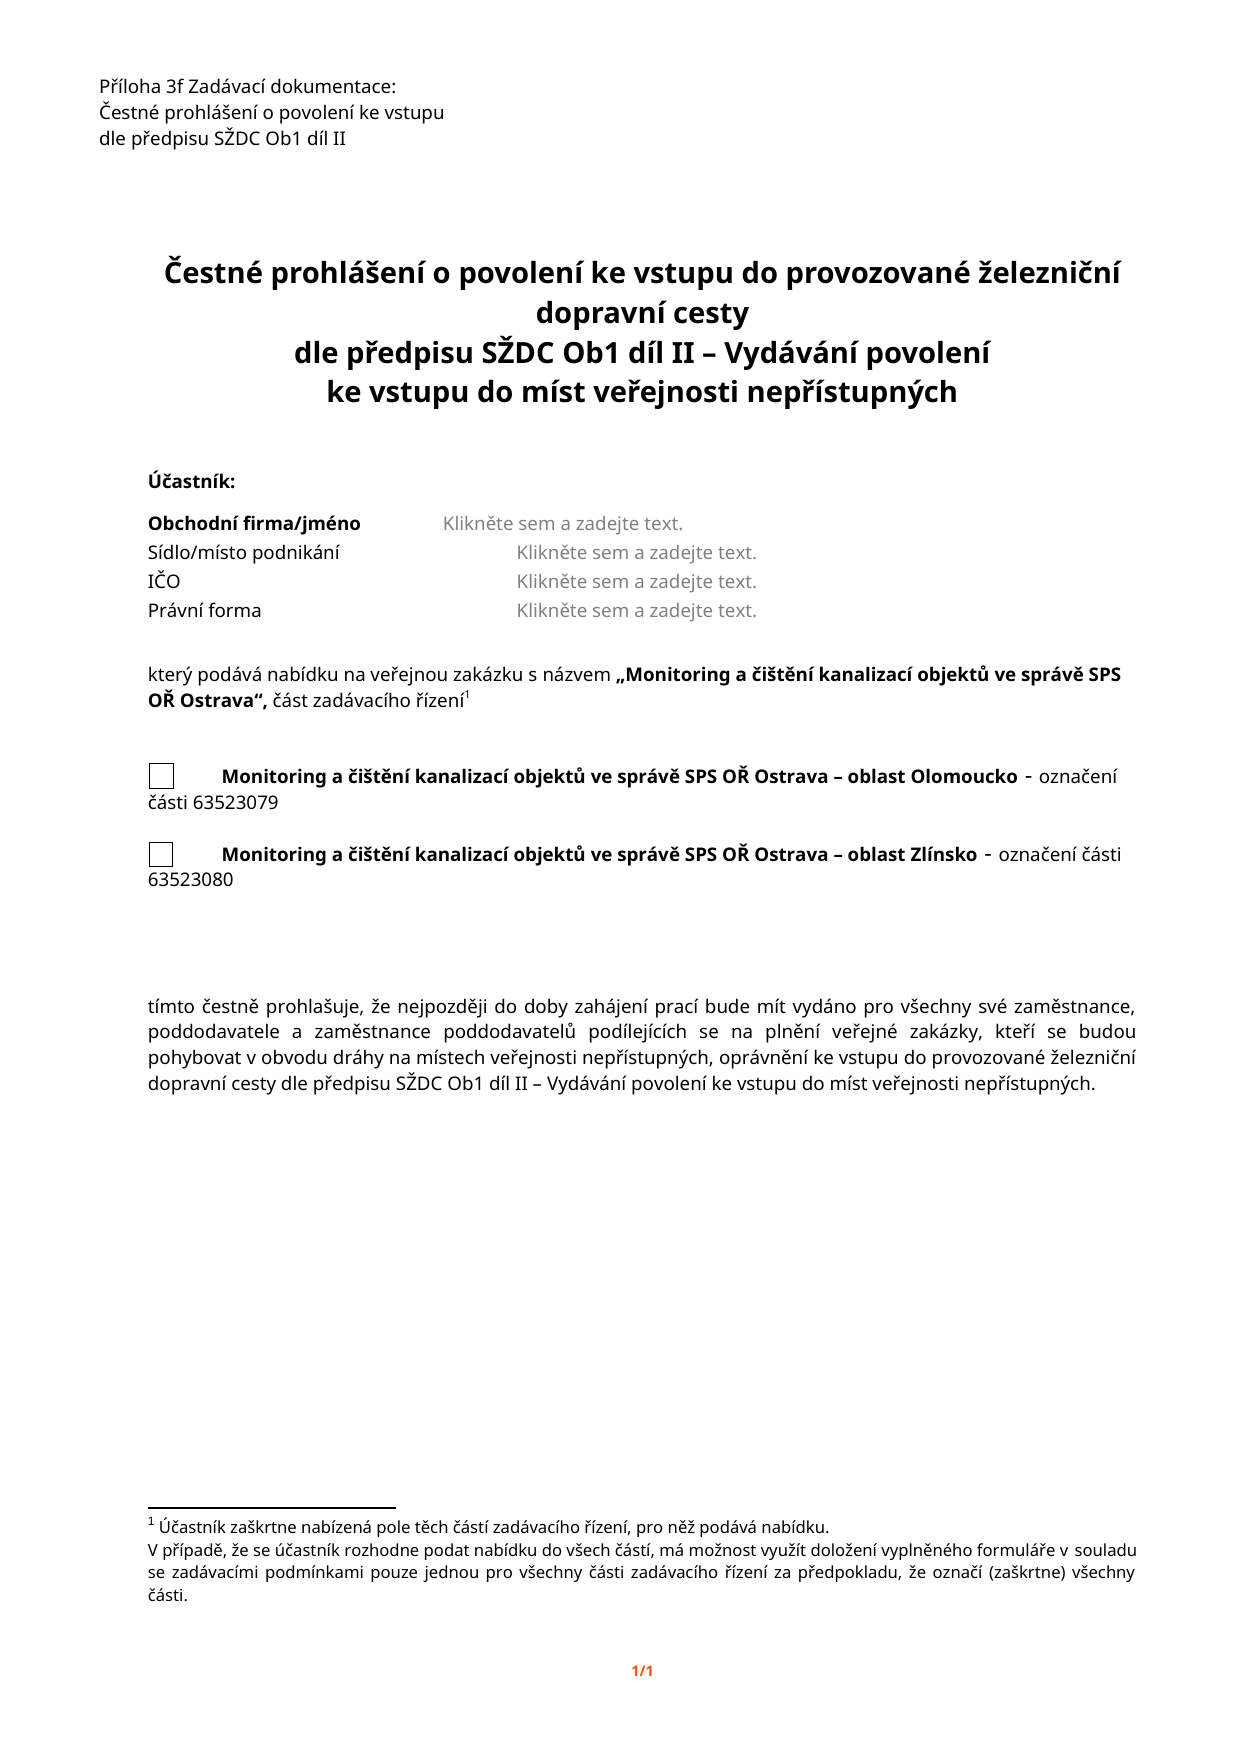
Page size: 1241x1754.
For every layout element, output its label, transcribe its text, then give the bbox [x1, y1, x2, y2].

text tímto čestně prohlašuje, že nejpozději do doby zahájení prací bude mít vydáno pro všechny své zaměstnance, poddodavatele a zaměstnance poddodavatelů podílejících se na plnění veřejné zakázky, kteří se budou pohybovat v obvodu dráhy na místech veřejnosti nepřístupných, oprávnění ke vstupu do provozované železniční dopravní cesty dle předpisu SŽDC Ob1 díl II – Vydávání povolení ke vstupu do míst veřejnosti nepřístupných. [148, 993, 1137, 1095]
title ke vstupu do míst veřejnosti nepřístupných [148, 372, 1137, 411]
title dle předpisu SŽDC Ob1 díl II – Vydávání povolení [148, 332, 1137, 372]
text Sídlo/místo podnikání [148, 536, 1137, 565]
text Monitoring a čištění kanalizací objektů ve správě SPS OŘ Ostrava – oblast Olomoucko - označení části 63523079 [148, 762, 1137, 815]
text IČO [148, 565, 1137, 594]
text který podává nabídku na veřejnou zakázku s názvem „Monitoring a čištění kanalizací objektů ve správě SPS OŘ Ostrava“, část zadávacího řízení [148, 661, 1137, 712]
text Monitoring a čištění kanalizací objektů ve správě SPS OŘ Ostrava – oblast Zlínsko - označení části 63523080 [148, 840, 1137, 892]
title Čestné prohlášení o povolení ke vstupu do provozované železniční dopravní cesty [148, 253, 1137, 332]
text Obchodní firma/jméno [148, 507, 1137, 536]
text Právní forma [148, 594, 1137, 623]
text Účastník: [148, 464, 1137, 495]
